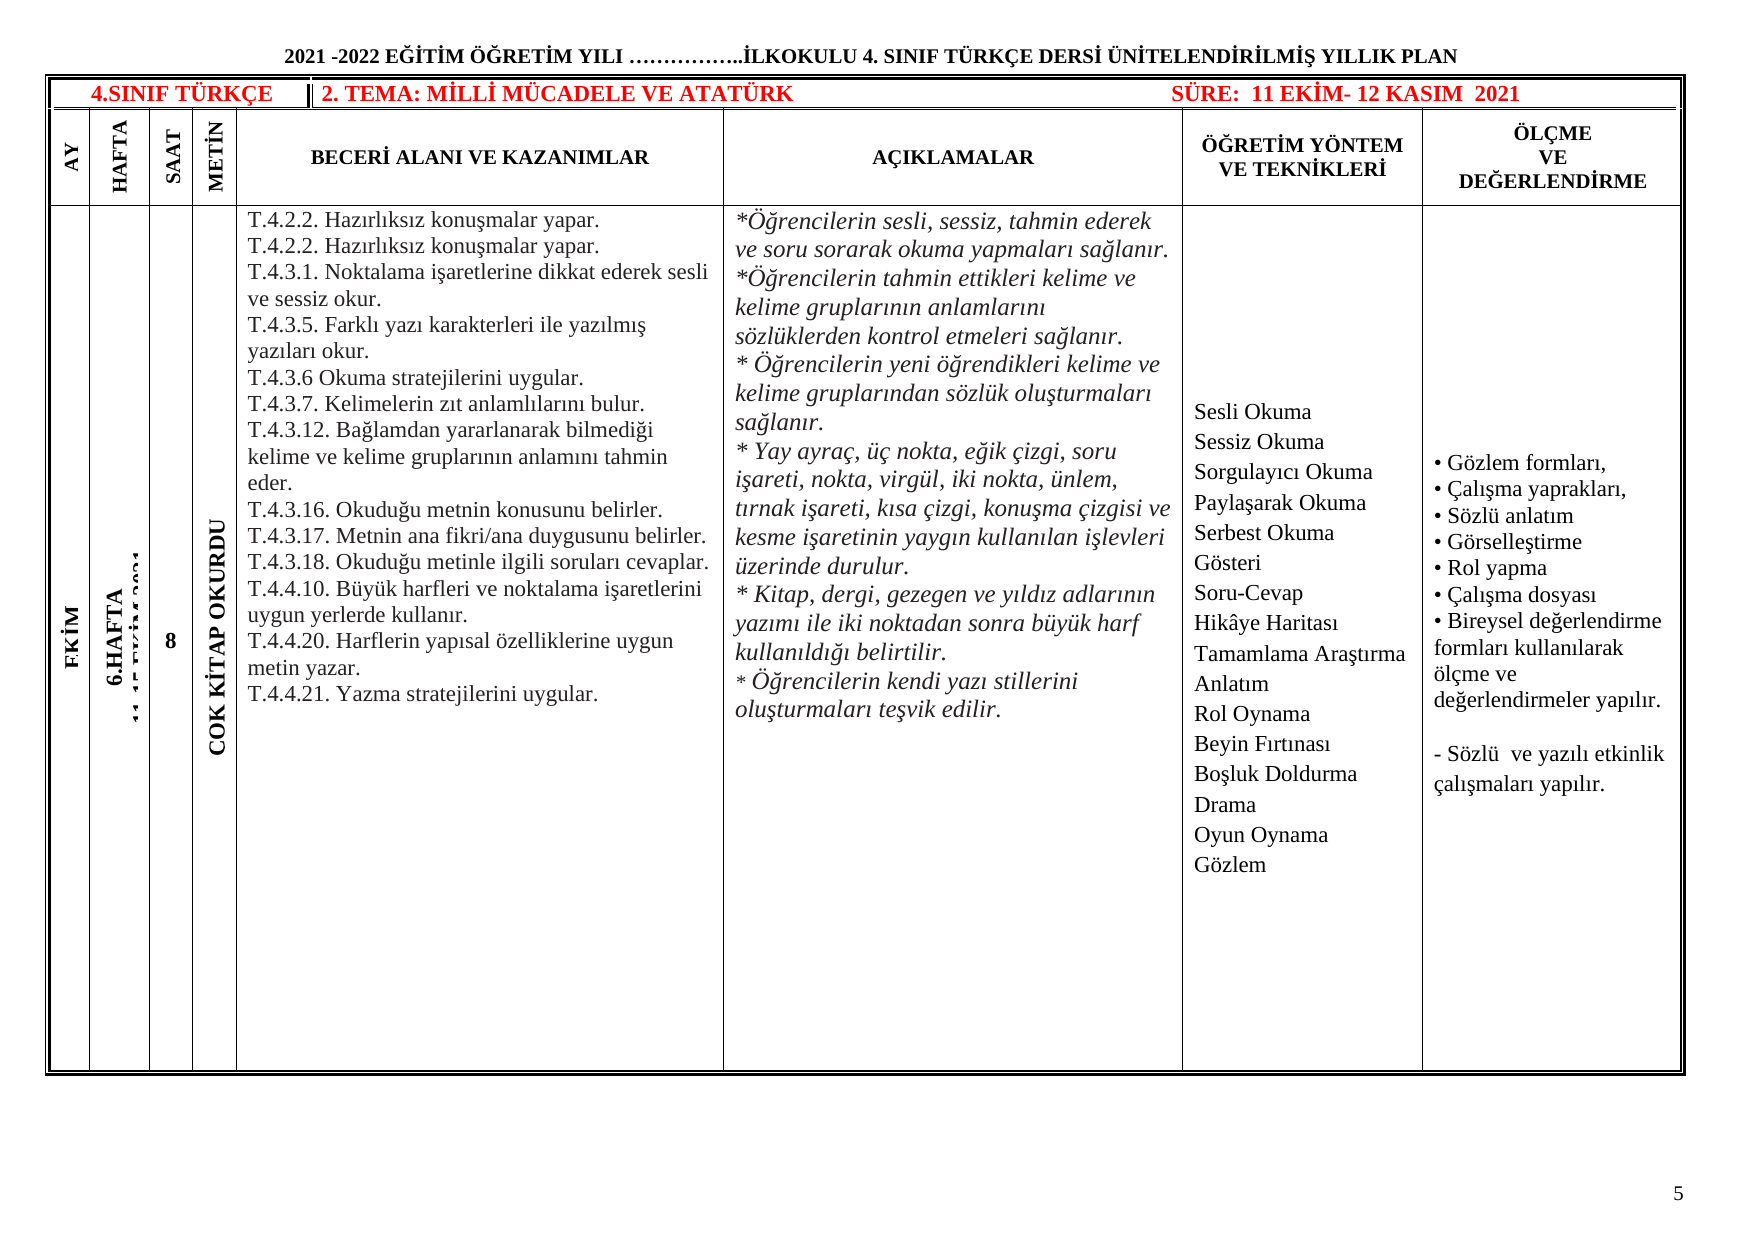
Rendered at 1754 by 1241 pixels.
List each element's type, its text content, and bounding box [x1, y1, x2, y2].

table_cell ÇOK KİTAP OKURDU [193, 206, 236, 1070]
table_cell 8 [150, 206, 192, 1070]
table_header 4.SINIF TÜRKÇE [51, 80, 310, 107]
table_cell T.4.2.2. Hazırlıksız konuşmalar yapar. T.4.2.2. Hazırlıksız konuşmalar yapar. T.4.3.1. Noktalama işaretlerine dikkat ederek sesli ve sessiz okur. T.4.3.5. Farklı yazı karakterleri ile yazılmış yazıları okur. T.4.3.6 Okuma stratejilerini uygular. T.4.3.7. Kelimelerin zıt anlamlılarını bulur. T.4.3.12. Bağlamdan yararlanarak bilmediği kelime ve kelime gruplarının anlamını tahmin eder. T.4.3.16. Okuduğu metnin konusunu belirler. T.4.3.17. Metnin ana fikri/ana duygusunu belirler. T.4.3.18. Okuduğu metinle ilgili soruları cevaplar. T.4.4.10. Büyük harfleri ve noktalama işaretlerini uygun yerlerde kullanır. T.4.4.20. Harflerin yapısal özelliklerine uygun metin yazar. T.4.4.21. Yazma stratejilerini uygular. [237, 206, 723, 1070]
table_cell BECERİ ALANI VE KAZANIMLAR [237, 110, 723, 205]
table_cell ÖĞRETİM YÖNTEM VE TEKNİKLERİ [1183, 110, 1422, 205]
table_cell AY [51, 107, 89, 205]
table_cell AÇIKLAMALAR [724, 110, 1182, 205]
table_cell HAFTA [90, 110, 149, 205]
table_cell EKİM [51, 206, 89, 1070]
table_cell SAAT [150, 110, 192, 205]
table_cell *Öğrencilerin sesli, sessiz, tahmin ederek ve soru sorarak okuma yapmaları sağlanır. *Öğrencilerin tahmin ettikleri kelime ve kelime gruplarının anlamlarını sözlüklerden kontrol etmeleri sağlanır. * Öğrencilerin yeni öğrendikleri kelime ve kelime gruplarından sözlük oluşturmaları sağlanır. * Yay ayraç, üç nokta, eğik çizgi, soru işareti, nokta, virgül, iki nokta, ünlem, tırnak işareti, kısa çizgi, konuşma çizgisi ve kesme işaretinin yaygın kullanılan işlevleri üzerinde durulur. * Kitap, dergi, gezegen ve yıldız adlarının yazımı ile iki noktadan sonra büyük harf kullanıldığı belirtilir. * Öğrencilerin kendi yazı stillerini oluşturmaları teşvik edilir. [724, 206, 1182, 1070]
table_cell ÖLÇME VE DEĞERLENDİRME [1423, 107, 1681, 205]
table_cell 6.HAFTA 11-15 EKİM 2021 [90, 206, 149, 1070]
table_cell METİN [193, 110, 236, 205]
table_header 2. TEMA: MİLLİ MÜCADELE VE ATATÜRK SÜRE: 11 EKİM- 12 KASIM 2021 [310, 76, 1683, 107]
